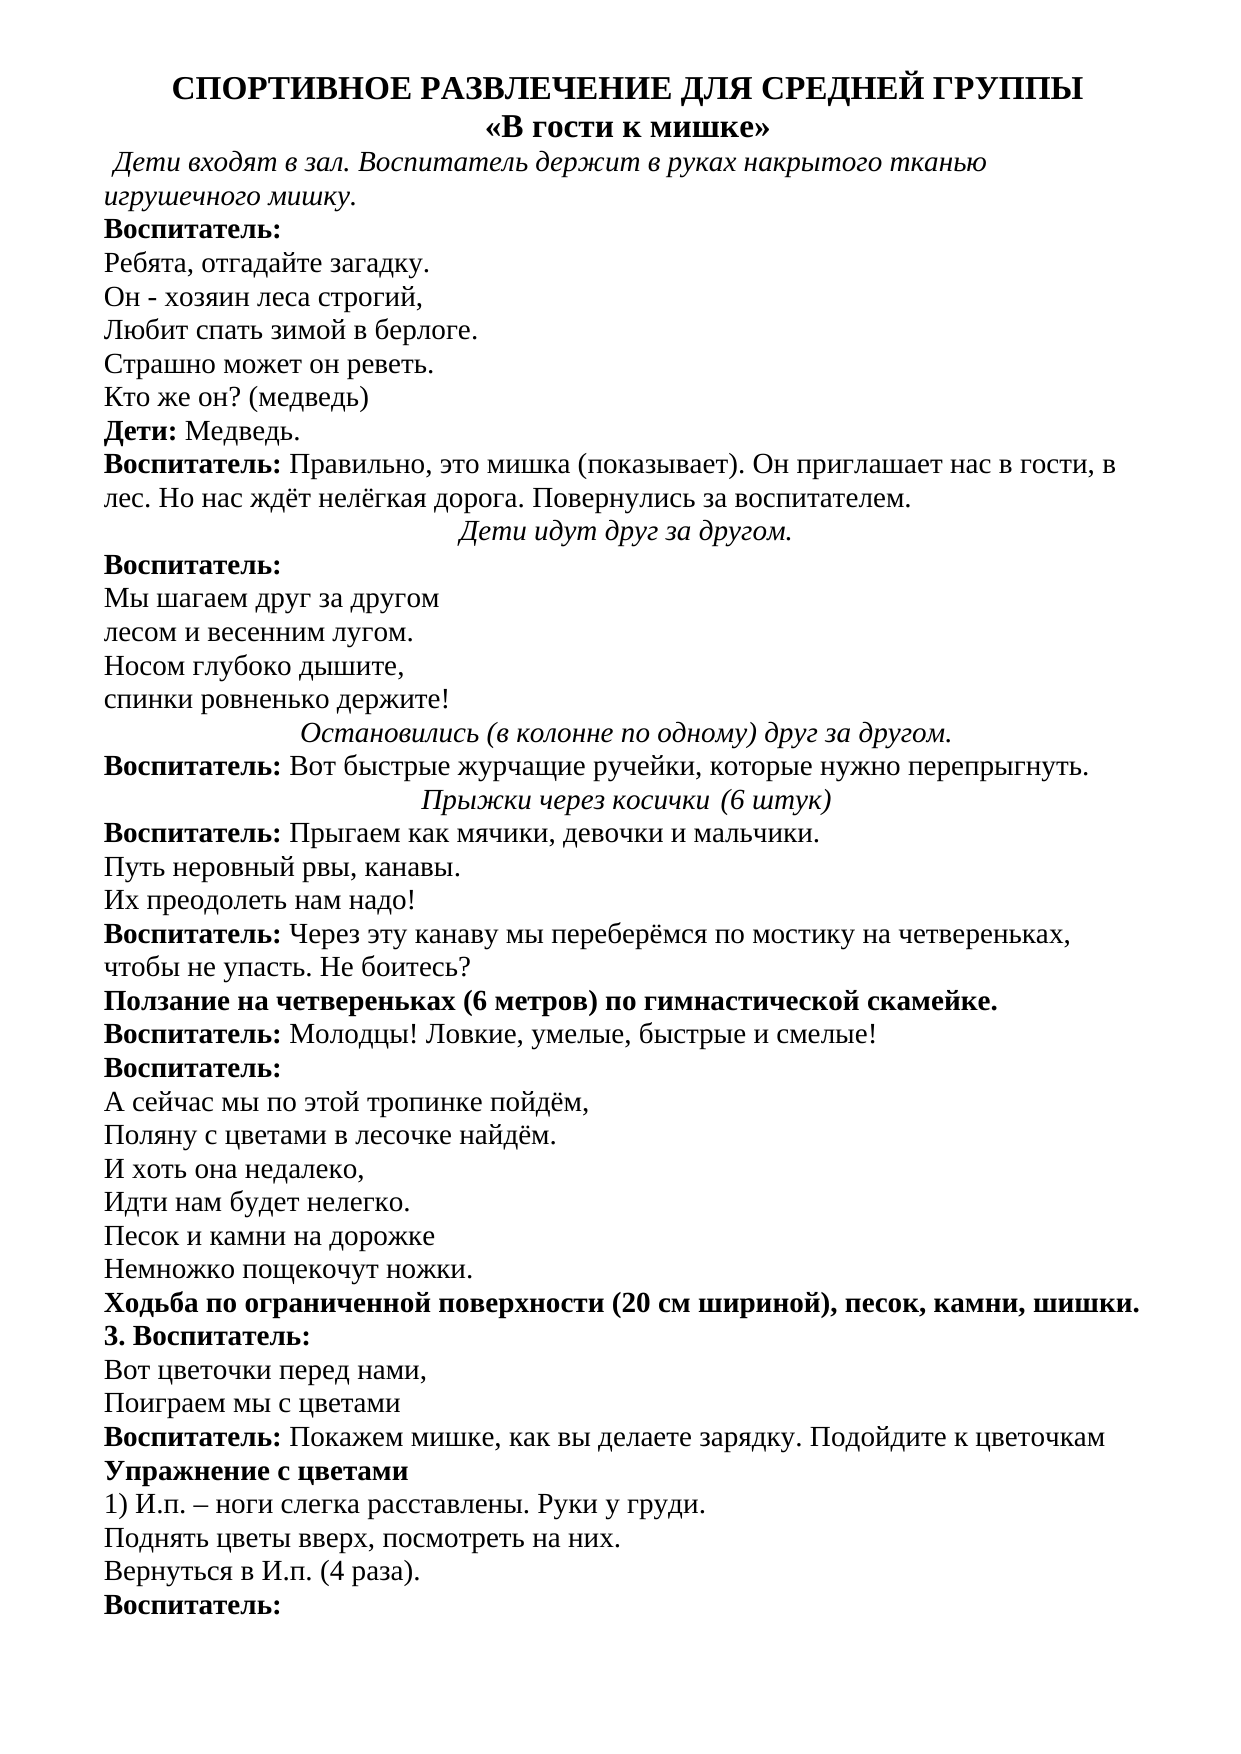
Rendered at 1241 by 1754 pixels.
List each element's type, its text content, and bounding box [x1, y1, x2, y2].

text Прыжки через косички (6 штук) [103, 782, 1152, 815]
text СПОРТИВНОЕ РАЗВЛЕЧЕНИЕ ДЛЯ СРЕДНЕЙ ГРУППЫ [103, 68, 1152, 106]
text Дети идут друг за другом. [103, 513, 1152, 547]
text «В гости к мишке» [103, 106, 1152, 144]
text Вернуться в И.п. (4 раза). [103, 1553, 1152, 1587]
text Воспитатель: Молодцы! Ловкие, умелые, быстрые и смелые! [103, 1017, 1152, 1050]
text Воспитатель: Покажем мишке, как вы делаете зарядку. Подойдите к цветочкам [103, 1419, 1152, 1453]
text 3. Воспитатель: [103, 1318, 1152, 1352]
text Мы шагаем друг за другом лесом и весенним лугом. Носом глубоко дышите, спинки ровненько держите! [103, 581, 1152, 715]
text Дети: Медведь. [103, 413, 1152, 446]
text Вот цветочки перед нами, Поиграем мы с цветами [103, 1352, 1152, 1419]
text Ползание на четвереньках (6 метров) по гимнастической скамейке. [103, 983, 1152, 1017]
text Воспитатель: Через эту канаву мы переберёмся по мостику на четвереньках, чтобы не упасть. Не боитесь? [103, 916, 1152, 983]
text Упражнение с цветами [103, 1453, 1152, 1486]
text 1) И.п. – ноги слегка расставлены. Руки у груди. [103, 1486, 1152, 1520]
text Он - хозяин леса строгий, Любит спать зимой в берлоге. Страшно может он реветь. Кто же он? (медведь) [103, 279, 1152, 413]
text Воспитатель: [103, 547, 1152, 581]
text Воспитатель: Правильно, это мишка (показывает). Он приглашает нас в гости, в лес. Но нас ждёт нелёгкая дорога. Повернулись за воспитателем. [103, 446, 1152, 513]
text Ребята, отгадайте загадку. [103, 245, 1152, 279]
text Поднять цветы вверх, посмотреть на них. [103, 1520, 1152, 1553]
text Путь неровный рвы, канавы. Их преодолеть нам надо! [103, 849, 1152, 916]
text Ходьба по ограниченной поверхности (20 см шириной), песок, камни, шишки. [103, 1285, 1152, 1318]
text Воспитатель: Вот быстрые журчащие ручейки, которые нужно перепрыгнуть. [103, 748, 1152, 782]
text А сейчас мы по этой тропинке пойдём, Поляну с цветами в лесочке найдём. И хоть она недалеко, Идти нам будет нелегко. Песок и камни на дорожке Немножко пощекочут ножки. [103, 1084, 1152, 1285]
text Остановились (в колонне по одному) друг за другом. [103, 715, 1152, 748]
text Воспитатель: Прыгаем как мячики, девочки и мальчики. [103, 815, 1152, 849]
text Воспитатель: [103, 212, 1152, 245]
text Воспитатель: [103, 1587, 1152, 1620]
text Дети входят в зал. Воспитатель держит в руках накрытого тканью игрушечного мишку. [103, 144, 1152, 212]
text Воспитатель: [103, 1050, 1152, 1084]
